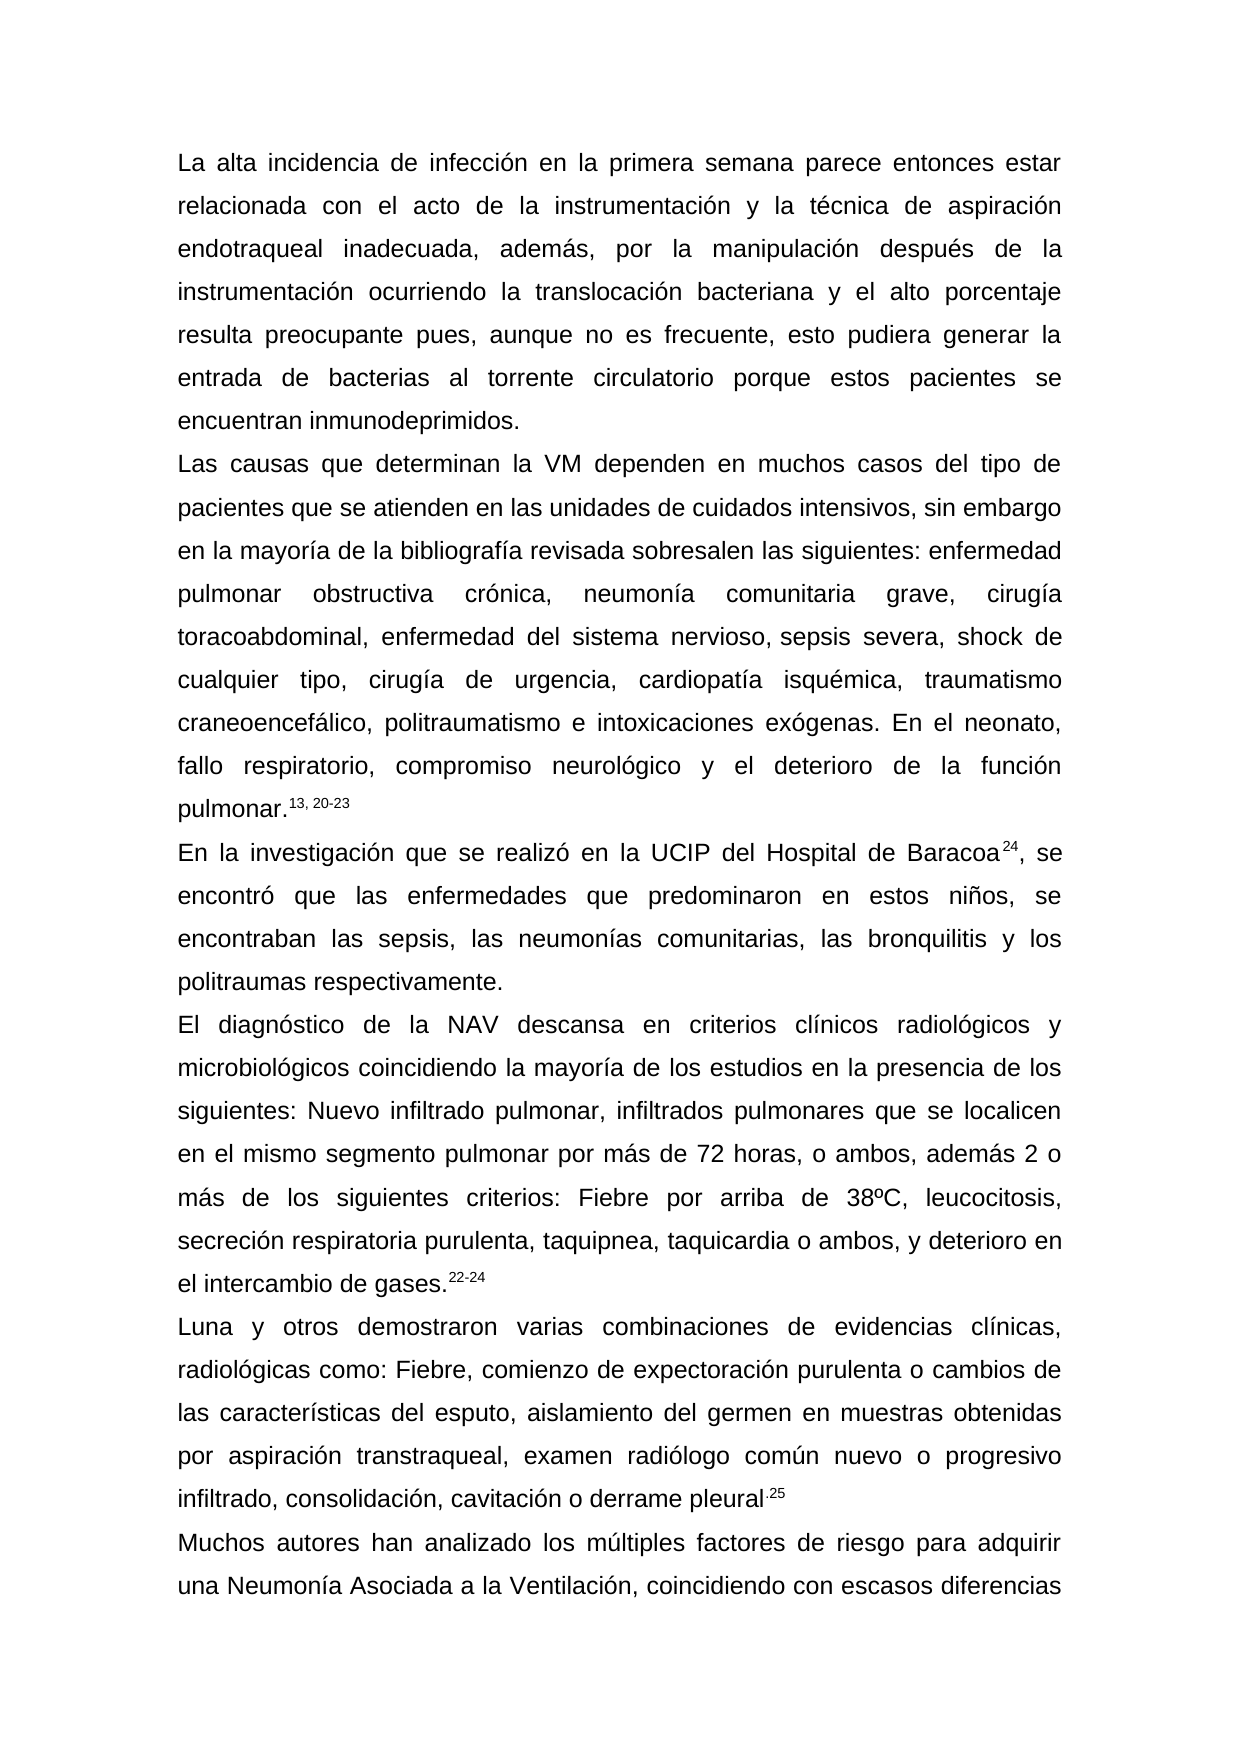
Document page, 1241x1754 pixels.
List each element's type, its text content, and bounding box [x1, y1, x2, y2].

text El diagnóstico de la NAV descansa en criterios clínicos radiológicos y microbiológicos coincidiendo la mayoría de los estudios en la presencia de los siguientes: Nuevo infiltrado pulmonar, infiltrados pulmonares que se localicen en el mismo segmento pulmonar por más de 72 horas, o ambos, además 2 o más de los siguientes criterios: Fiebre por arriba de 38ºC, leucocitosis, secreción respiratoria purulenta, taquipnea, taquicardia o ambos, y deterioro en el intercambio de gases.22-24 [177, 1010, 1063, 1298]
text En la investigación que se realizó en la UCIP del Hospital de Baracoa24, se encontró que las enfermedades que predominaron en estos niños, se encontraban las sepsis, las neumonías comunitarias, las bronquilitis y los politraumas respectivamente. [177, 838, 1063, 996]
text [177, 1528, 1063, 1599]
text Las causas que determinan la VM dependen en muchos casos del tipo de pacientes que se atienden en las unidades de cuidados intensivos, sin embargo en la mayoría de la bibliografía revisada sobresalen las siguientes: enfermedad pulmonar obstructiva crónica, neumonía comunitaria grave, cirugía toracoabdominal, enfermedad del sistema nervioso, sepsis severa, shock de cualquier tipo, cirugía de urgencia, cardiopatía isquémica, traumatismo craneoencefálico, politraumatismo e intoxicaciones exógenas. En el neonato, fallo respiratorio, compromiso neurológico y el deterioro de la función pulmonar.13, 20-23 [177, 449, 1063, 823]
text Luna y otros demostraron varias combinaciones de evidencias clínicas, radiológicas como: Fiebre, comienzo de expectoración purulenta o cambios de las características del esputo, aislamiento del germen en muestras obtenidas por aspiración transtraqueal, examen radiólogo común nuevo o progresivo infiltrado, consolidación, cavitación o derrame pleural.25 [177, 1312, 1063, 1513]
text La alta incidencia de infección en la primera semana parece entonces estar relacionada con el acto de la instrumentación y la técnica de aspiración endotraqueal inadecuada, además, por la manipulación después de la instrumentación ocurriendo la translocación bacteriana y el alto porcentaje resulta preocupante pues, aunque no es frecuente, esto pudiera generar la entrada de bacterias al torrente circulatorio porque estos pacientes se encuentran inmunodeprimidos. [177, 148, 1063, 435]
